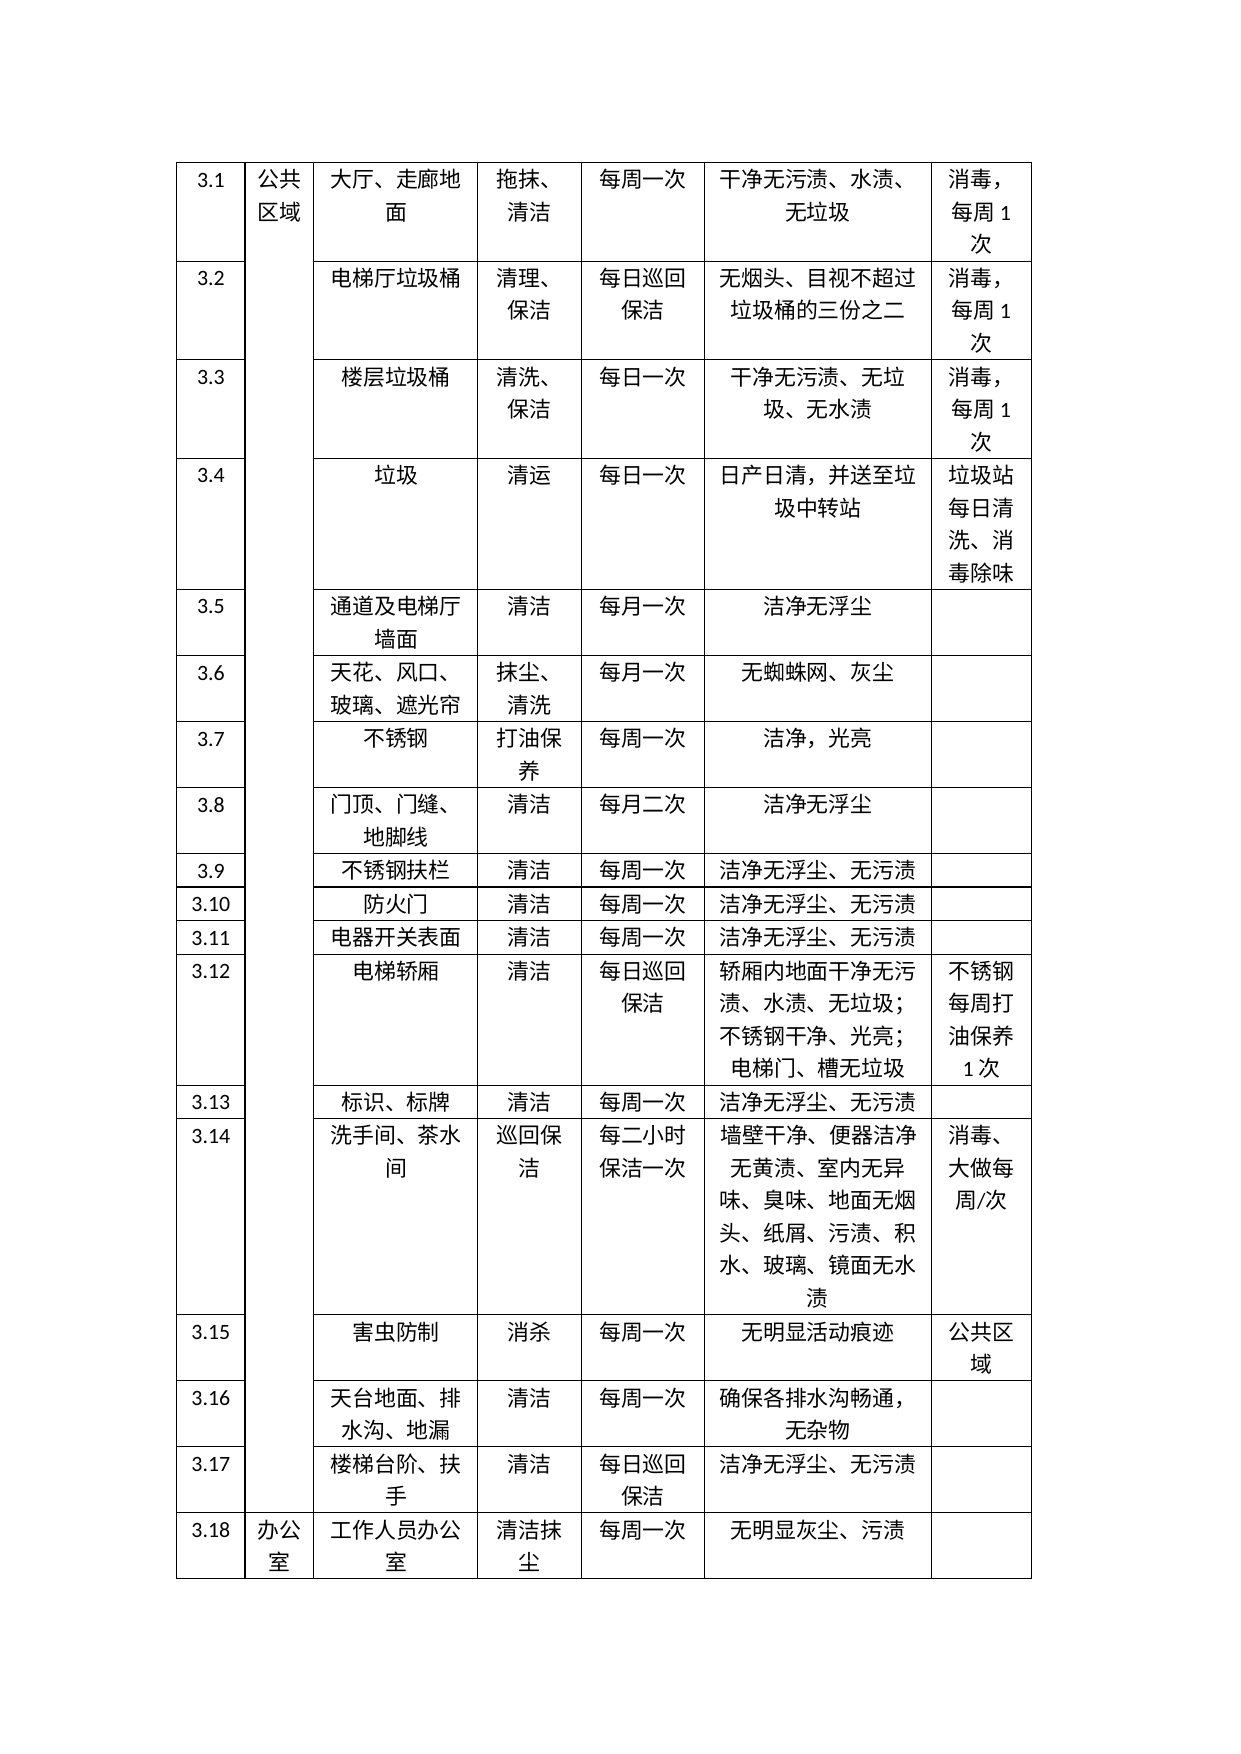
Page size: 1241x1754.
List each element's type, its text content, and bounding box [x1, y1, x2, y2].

table_cell 每周一次 [582, 1381, 704, 1446]
table_cell 清洁 [478, 955, 581, 1084]
table_cell 洁净无浮尘 [705, 590, 931, 655]
table_cell 清洁 [478, 788, 581, 853]
table_cell 每日巡回保洁 [582, 1447, 704, 1512]
table_cell 害虫防制 [314, 1315, 477, 1380]
table_cell 洁净无浮尘、无污渍 [705, 854, 931, 886]
table_cell 大厅、走廊地面 [314, 163, 477, 261]
table_cell [932, 656, 1031, 721]
table_cell 清洁 [478, 590, 581, 655]
table_cell 拖抹、清洁 [478, 163, 581, 261]
table_cell 清洁 [478, 1086, 581, 1118]
table_cell [932, 722, 1031, 787]
table_cell 天台地面、排水沟、地漏 [314, 1381, 477, 1446]
table_cell [932, 921, 1031, 953]
table_cell 不锈钢 [314, 722, 477, 787]
table_cell [932, 788, 1031, 853]
table_cell 3.7 [177, 722, 244, 787]
table_cell 消杀 [478, 1315, 581, 1380]
table_cell 公共区域 [246, 163, 313, 1512]
table_cell 电器开关表面 [314, 921, 477, 953]
table_cell 洁净无浮尘、无污渍 [705, 1086, 931, 1118]
table_cell 清洁 [478, 854, 581, 886]
table_cell 3.3 [177, 360, 244, 458]
table_cell 3.6 [177, 656, 244, 721]
table_cell 洁净无浮尘、无污渍 [705, 1447, 931, 1512]
table_cell [932, 888, 1031, 920]
table_cell 3.15 [177, 1315, 244, 1380]
table_cell 每周一次 [582, 921, 704, 953]
table_cell 清洁 [478, 1447, 581, 1512]
table_cell [932, 1086, 1031, 1118]
table_cell 楼层垃圾桶 [314, 360, 477, 458]
table_cell 巡回保洁 [478, 1119, 581, 1314]
table_cell 洁净，光亮 [705, 722, 931, 787]
table_cell 每周一次 [582, 888, 704, 920]
table_cell 无明显活动痕迹 [705, 1315, 931, 1380]
table_cell 每二小时保洁一次 [582, 1119, 704, 1314]
table_cell 不锈钢扶栏 [314, 854, 477, 886]
table_cell 消毒，每周1次 [932, 262, 1031, 359]
table_cell [932, 854, 1031, 886]
table_cell 清洗、保洁 [478, 360, 581, 458]
table_cell 每周一次 [582, 854, 704, 886]
table_cell 3.10 [177, 888, 244, 920]
table_cell 每周一次 [582, 722, 704, 787]
table_cell 电梯轿厢 [314, 955, 477, 1084]
table_cell 干净无污渍、无垃圾、无水渍 [705, 360, 931, 458]
table_cell 干净无污渍、水渍、无垃圾 [705, 163, 931, 261]
table_cell 3.13 [177, 1086, 244, 1118]
table_cell [932, 1447, 1031, 1512]
table_cell 无明显灰尘、污渍 [705, 1513, 931, 1578]
table_cell 洁净无浮尘、无污渍 [705, 888, 931, 920]
table_cell [932, 1381, 1031, 1446]
table_cell 每日巡回保洁 [582, 262, 704, 359]
table_cell 每周一次 [582, 1086, 704, 1118]
table_cell 每月二次 [582, 788, 704, 853]
table_cell 消毒，每周1次 [932, 360, 1031, 458]
table_cell 确保各排水沟畅通，无杂物 [705, 1381, 931, 1446]
table_cell 3.12 [177, 955, 244, 1084]
table_cell 防火门 [314, 888, 477, 920]
table_cell 公共区域 [932, 1315, 1031, 1380]
table_cell 3.8 [177, 788, 244, 853]
table_cell 3.1 [177, 163, 244, 261]
table_cell 工作人员办公室 [314, 1513, 477, 1578]
table_cell 清运 [478, 459, 581, 589]
table_cell 打油保养 [478, 722, 581, 787]
table_cell 3.14 [177, 1119, 244, 1314]
table_cell 清洁抹尘 [478, 1513, 581, 1578]
table_cell 洁净无浮尘、无污渍 [705, 921, 931, 953]
table_cell 清理、保洁 [478, 262, 581, 359]
table_cell 消毒，每周1次 [932, 163, 1031, 261]
table_cell 消毒、大做每周/次 [932, 1119, 1031, 1314]
table_cell 3.5 [177, 590, 244, 655]
table_cell 不锈钢每周打油保养1次 [932, 955, 1031, 1084]
table_cell 电梯厅垃圾桶 [314, 262, 477, 359]
table_cell 每周一次 [582, 163, 704, 261]
table_cell 垃圾 [314, 459, 477, 589]
table_cell 3.4 [177, 459, 244, 589]
table_cell 清洁 [478, 888, 581, 920]
table_cell 通道及电梯厅墙面 [314, 590, 477, 655]
table_cell 标识、标牌 [314, 1086, 477, 1118]
table_cell 每日一次 [582, 360, 704, 458]
table_cell 3.16 [177, 1381, 244, 1446]
table_cell 洗手间、茶水间 [314, 1119, 477, 1314]
table_cell 垃圾站每日清洗、消毒除味 [932, 459, 1031, 589]
table_cell 轿厢内地面干净无污渍、水渍、无垃圾；不锈钢干净、光亮；电梯门、槽无垃圾 [705, 955, 931, 1084]
table_cell 抹尘、清洗 [478, 656, 581, 721]
table_cell 3.2 [177, 262, 244, 359]
table_cell 每日一次 [582, 459, 704, 589]
table_cell 每周一次 [582, 1315, 704, 1380]
table_cell 每日巡回保洁 [582, 955, 704, 1084]
table_cell 每周一次 [582, 1513, 704, 1578]
table_cell 楼梯台阶、扶手 [314, 1447, 477, 1512]
table_cell 天花、风口、玻璃、遮光帘 [314, 656, 477, 721]
table_cell 3.9 [177, 854, 244, 886]
table_cell 无蜘蛛网、灰尘 [705, 656, 931, 721]
table_cell 每月一次 [582, 656, 704, 721]
table_cell 办公室 [246, 1513, 313, 1578]
table_cell 洁净无浮尘 [705, 788, 931, 853]
table_cell 无烟头、目视不超过垃圾桶的三份之二 [705, 262, 931, 359]
table_cell 3.11 [177, 921, 244, 953]
table_cell 墙壁干净、便器洁净无黄渍、室内无异味、臭味、地面无烟头、纸屑、污渍、积水、玻璃、镜面无水渍 [705, 1119, 931, 1314]
table_cell [932, 1513, 1031, 1578]
table_cell 清洁 [478, 921, 581, 953]
table_cell [932, 590, 1031, 655]
table_cell 门顶、门缝、地脚线 [314, 788, 477, 853]
table_cell 每月一次 [582, 590, 704, 655]
table_cell 3.17 [177, 1447, 244, 1512]
table_cell 日产日清，并送至垃圾中转站 [705, 459, 931, 589]
table_cell 清洁 [478, 1381, 581, 1446]
table_cell 3.18 [177, 1513, 244, 1578]
